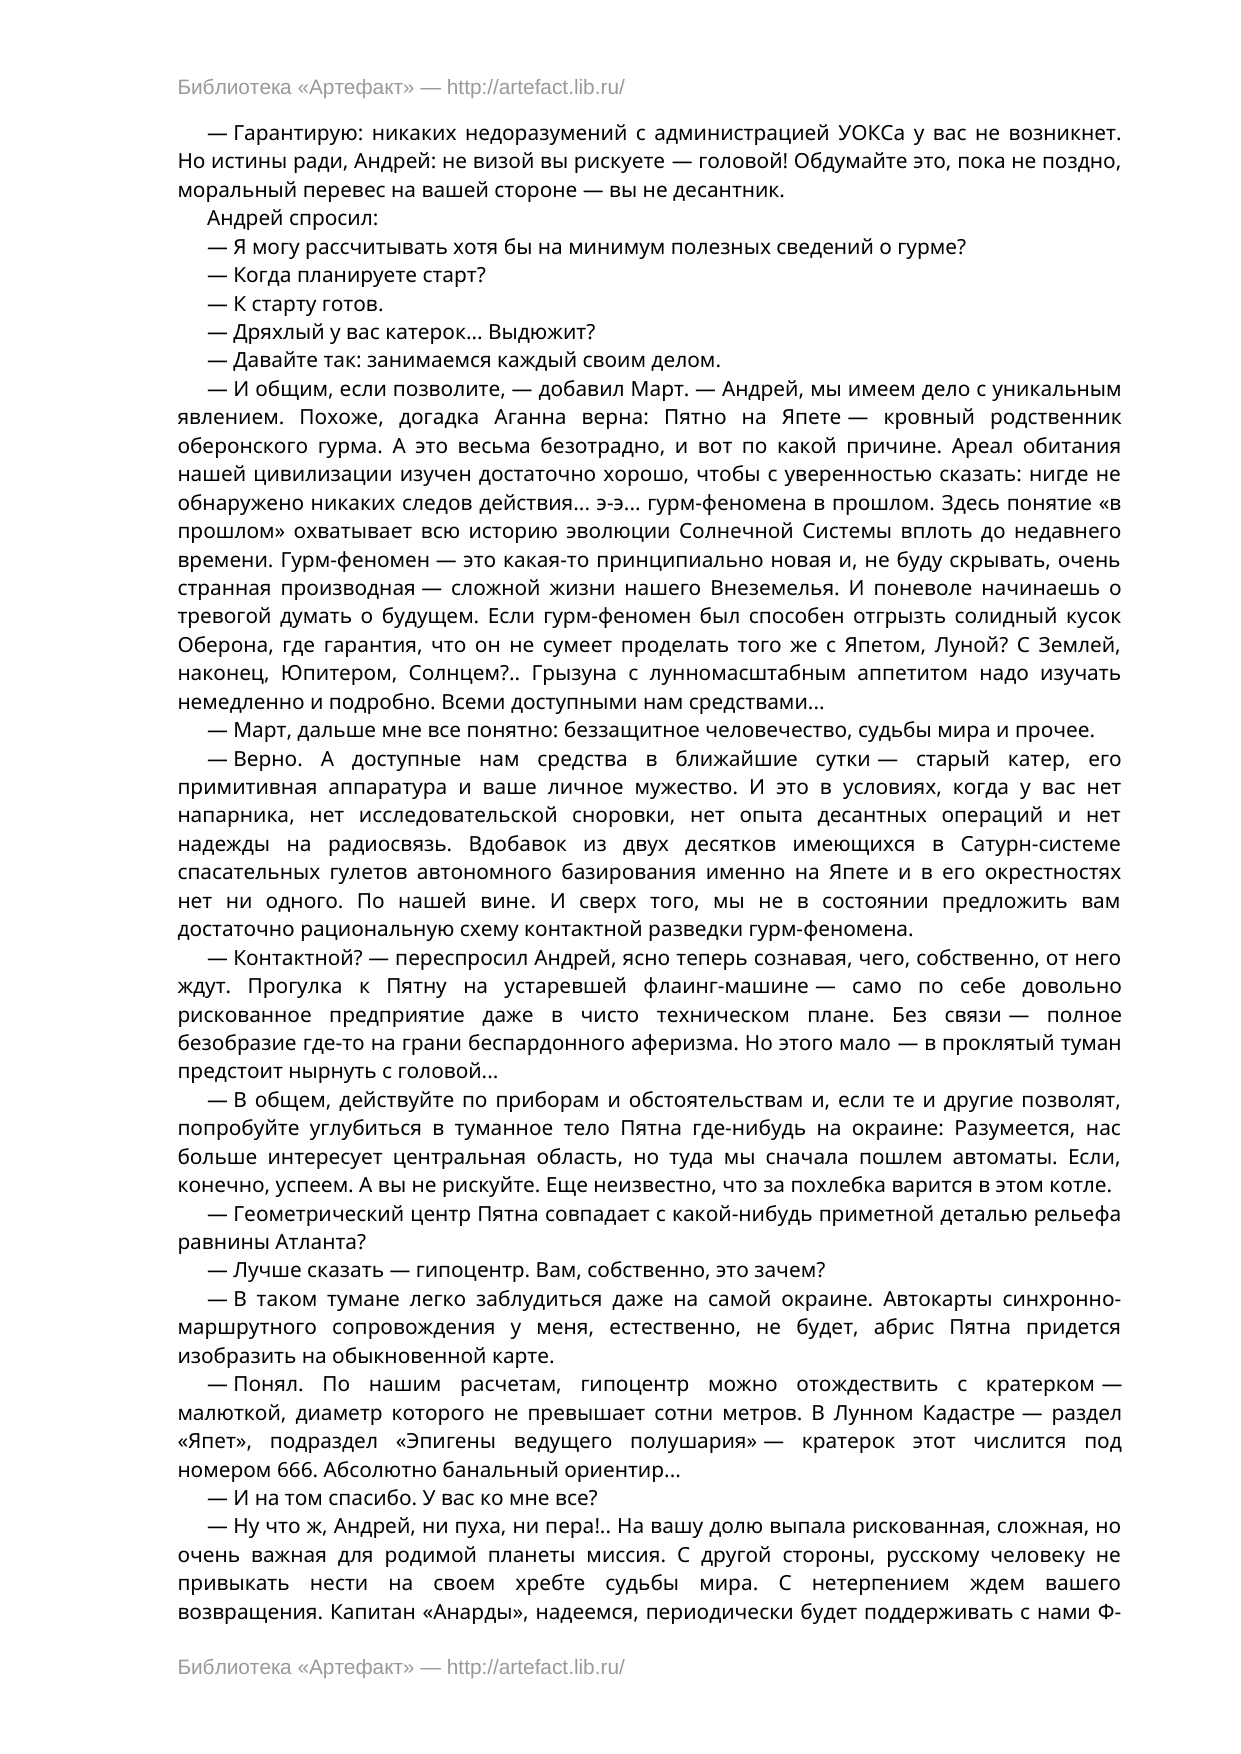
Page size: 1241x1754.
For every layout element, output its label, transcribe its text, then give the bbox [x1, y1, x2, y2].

text — Понял. По нашим расчетам, гипоцентр можно отождествить с кратерком —малюткой, диаметр которого не превышает сотни метров. В Лунном Кадастре — раздел «Япет», подраздел «Эпигены ведущего полушария» — кратерок этот числится под номером 666. Абсолютно банальный ориентир... [177, 1369, 1122, 1483]
text — К старту готов. [177, 289, 1122, 317]
text — Лучше сказать — гипоцентр. Вам, собственно, это зачем? [177, 1256, 1122, 1284]
text Андрей спросил: [177, 203, 1122, 232]
text — Я могу рассчитывать хотя бы на минимум полезных сведений о гурме? [177, 232, 1122, 260]
text — И общим, если позволите, — добавил Март. — Андрей, мы имеем дело с уникальным явлением. Похоже, догадка Аганна верна: Пятно на Япете — кровный родственник оберонского гурма. А это весьма безотрадно, и вот по какой причине. Ареал обитания нашей цивилизации изучен достаточно хорошо, чтобы с уверенностью сказать: нигде не обнаружено никаких следов действия... э-э... гурм-феномена в прошлом. Здесь понятие «в прошлом» охватывает всю историю эволюции Солнечной Системы вплоть до недавнего времени. Гурм-феномен — это какая-то принципиально новая и, не буду скрывать, очень странная производная — сложной жизни нашего Внеземелья. И поневоле начинаешь о тревогой думать о будущем. Если гурм-феномен был способен отгрызть солидный кусок Оберона, где гарантия, что он не сумеет проделать того же с Япетом, Луной? С Землей, наконец, Юпитером, Солнцем?.. Грызуна с лунномасштабным аппетитом надо изучать немедленно и подробно. Всеми доступными нам средствами... [177, 374, 1122, 715]
text — Контактной? — переспросил Андрей, ясно теперь сознавая, чего, собственно, от него ждут. Прогулка к Пятну на устаревшей флаинг-машине — само по себе довольно рискованное предприятие даже в чисто техническом плане. Без связи — полное безобразие где-то на грани беспардонного аферизма. Но этого мало — в проклятый туман предстоит нырнуть с головой... [177, 943, 1122, 1085]
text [177, 1512, 1122, 1625]
text — Верно. А доступные нам средства в ближайшие сутки — старый катер, его примитивная аппаратура и ваше личное мужество. И это в условиях, когда у вас нет напарника, нет исследовательской сноровки, нет опыта десантных операций и нет надежды на радиосвязь. Вдобавок из двух десятков имеющихся в Сатурн-системе спасательных гулетов автономного базирования именно на Япете и в его окрестностях нет ни одного. По нашей вине. И сверх того, мы не в состоянии предложить вам достаточно рациональную схему контактной разведки гурм-феномена. [177, 744, 1122, 943]
text — Гарантирую: никаких недоразумений с администрацией УОКСа у вас не возникнет. Но истины ради, Андрей: не визой вы рискуете — головой! Обдумайте это, пока не поздно, моральный перевес на вашей стороне — вы не десантник. [177, 118, 1122, 203]
text — В таком тумане легко заблудиться даже на самой окраине. Автокарты синхронно-маршрутного сопровождения у меня, естественно, не будет, абрис Пятна придется изобразить на обыкновенной карте. [177, 1284, 1122, 1369]
text — И на том спасибо. У вас ко мне все? [177, 1483, 1122, 1512]
text — Давайте так: занимаемся каждый своим делом. [177, 346, 1122, 374]
text — Март, дальше мне все понятно: беззащитное человечество, судьбы мира и прочее. [177, 715, 1122, 744]
text — Когда планируете старт? [177, 260, 1122, 289]
text — В общем, действуйте по приборам и обстоятельствам и, если те и другие позволят, попробуйте углубиться в туманное тело Пятна где-нибудь на окраине: Разумеется, нас больше интересует центральная область, но туда мы сначала пошлем автоматы. Если, конечно, успеем. А вы не рискуйте. Еще неизвестно, что за похлебка варится в этом котле. [177, 1085, 1122, 1199]
text — Геометрический центр Пятна совпадает с какой-нибудь приметной деталью рельефа равнины Атланта? [177, 1199, 1122, 1256]
text — Дряхлый у вас катерок... Выдюжит? [177, 317, 1122, 346]
